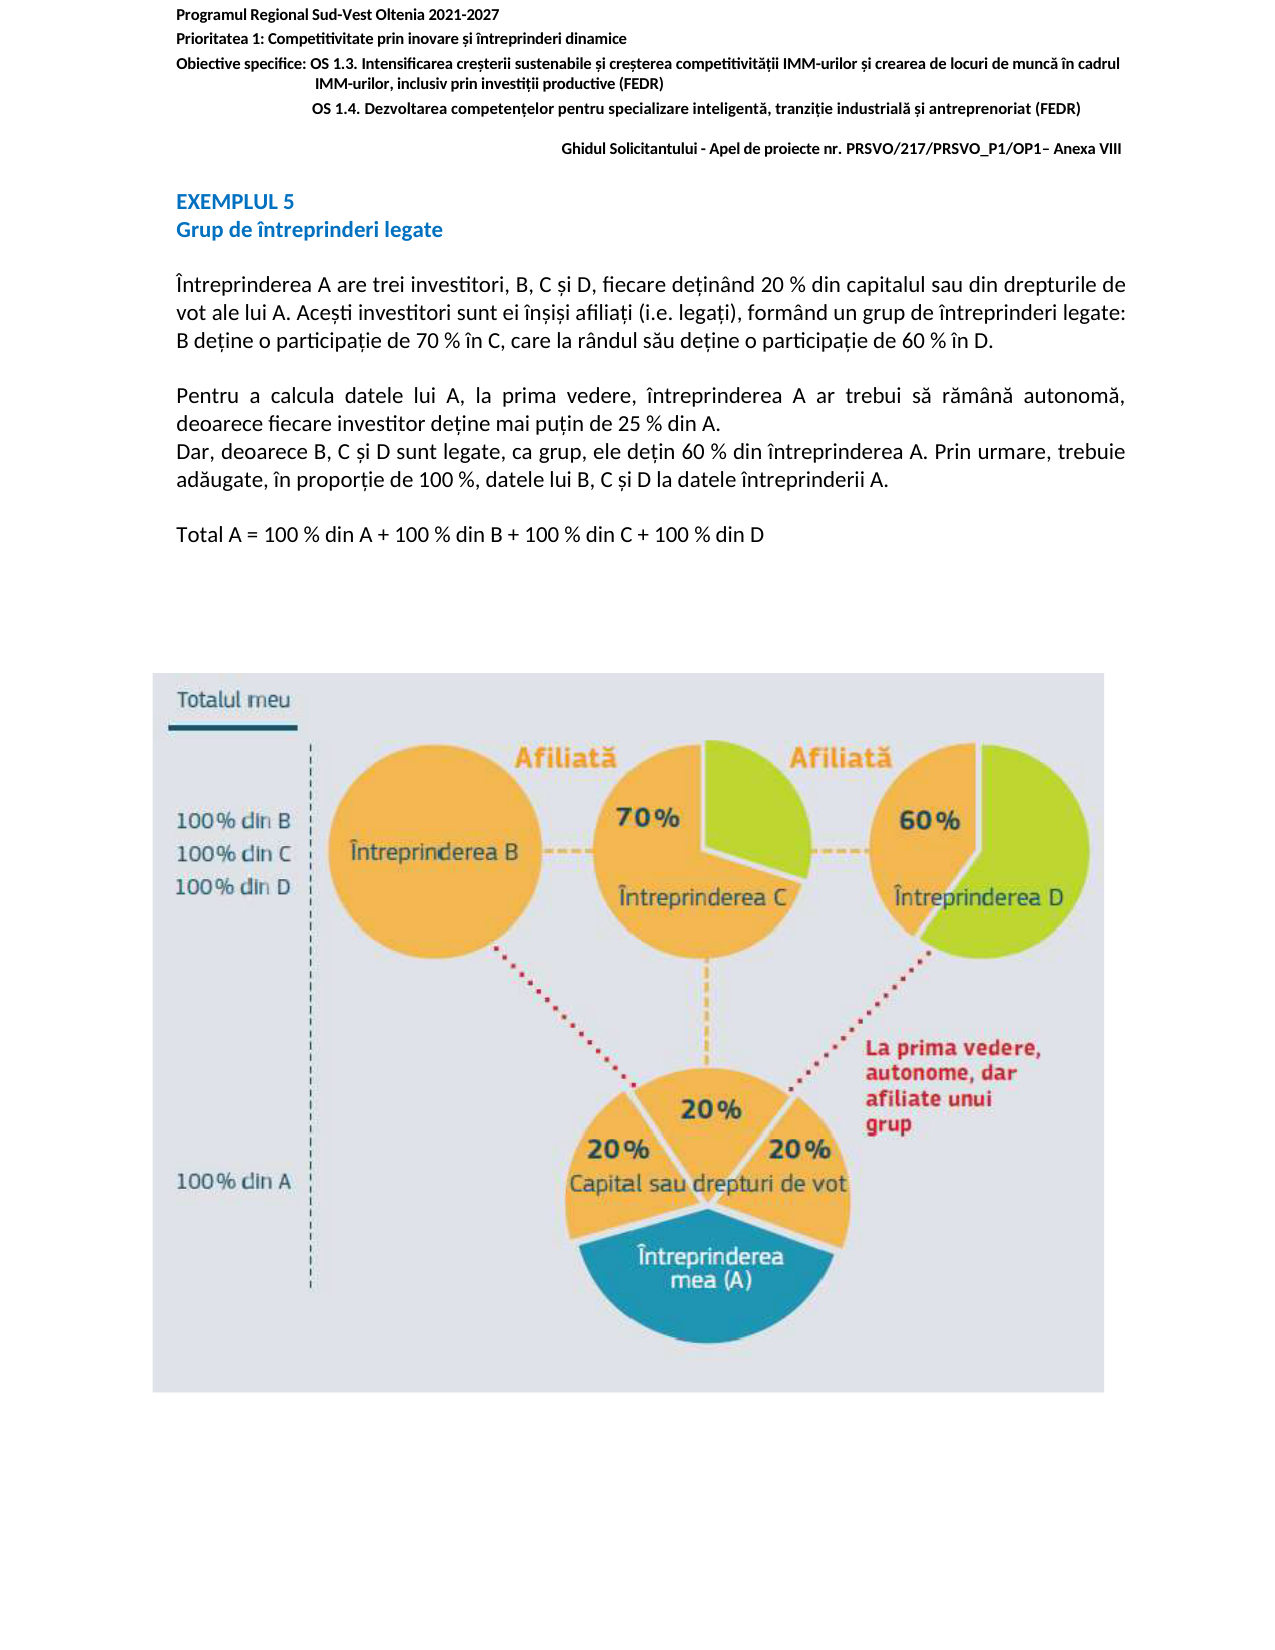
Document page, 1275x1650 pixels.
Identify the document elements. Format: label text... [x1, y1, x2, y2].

text Dar, deoarece B, C şi D sunt legate, ca grup, ele deţin 60 % din întreprinderea A. Prin urmare, trebuie adăugate, în proporţie de 100 %, datele lui B, C şi D la datele întreprinderii A. [176, 437, 1128, 493]
text Grup de întreprinderi legate [176, 215, 1128, 243]
text Întreprinderea A are trei investitori, B, C şi D, fiecare deţinând 20 % din capitalul sau din drepturile de vot ale lui A. Aceşti investitori sunt ei înşişi afiliaţi (i.e. legaţi), formând un grup de întreprinderi legate: B deţine o participaţie de 70 % în C, care la rândul său deţine o participaţie de 60 % în D. [176, 270, 1128, 354]
text Total A = 100 % din A + 100 % din B + 100 % din C + 100 % din D [176, 520, 1128, 548]
picture [152, 673, 1105, 1394]
text EXEMPLUL 5 [176, 187, 1128, 215]
text Pentru a calcula datele lui A, la prima vedere, întreprinderea A ar trebui să rămână autonomă, deoarece fiecare investitor deţine mai puţin de 25 % din A. [176, 381, 1128, 437]
